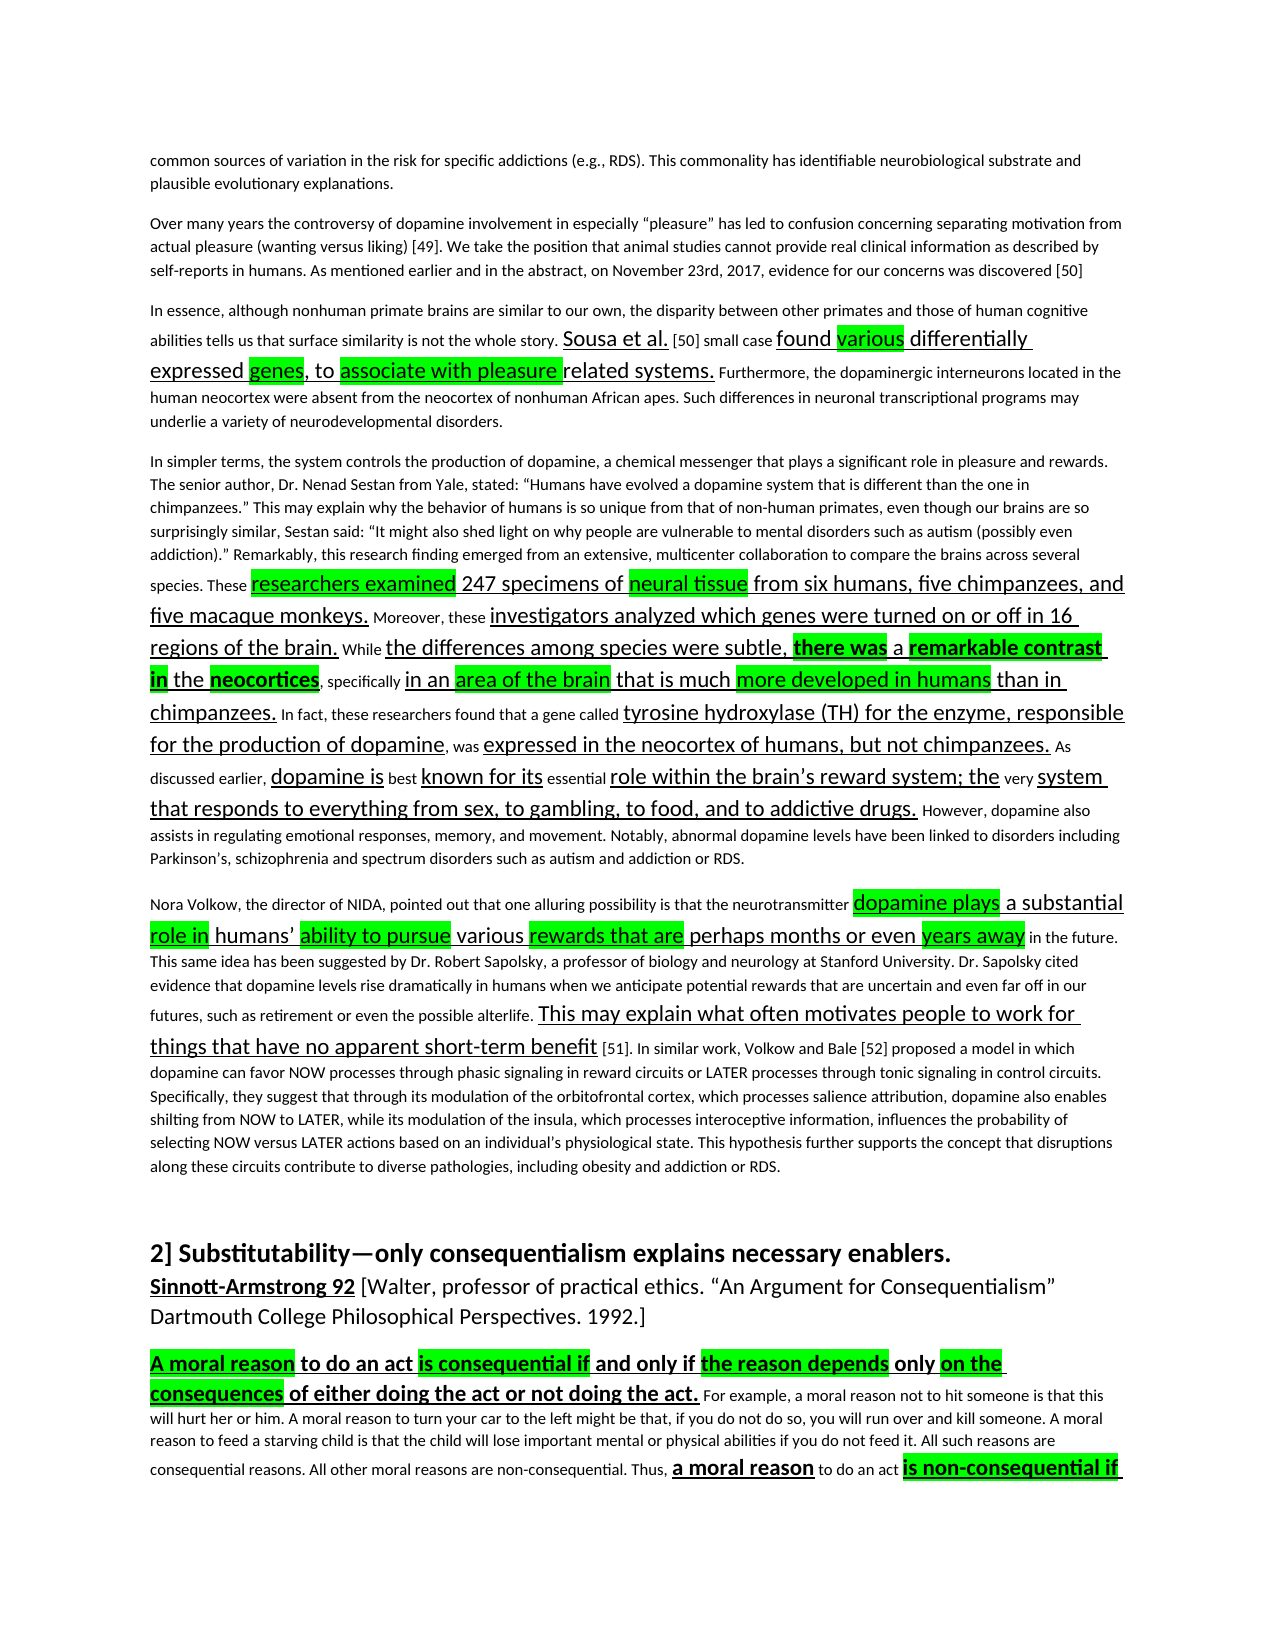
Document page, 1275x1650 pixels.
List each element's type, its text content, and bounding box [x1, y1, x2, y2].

text In essence, although nonhuman primate brains are similar to our own, the disparity between other primates and those of human cognitive abilities tells us that surface similarity is not the whole story. Sousa et al. [50] small case found various differentially expressed genes, to associate with pleasure related systems. Furthermore, the dopaminergic interneurons located in the human neocortex were absent from the neocortex of nonhuman African apes. Such differences in neuronal transcriptional programs may underlie a variety of neurodevelopmental disorders. [150, 300, 1125, 431]
text Nora Volkow, the director of NIDA, pointed out that one alluring possibility is that the neurotransmitter dopamine plays a substantial role in humans’ ability to pursue various rewards that are perhaps months or even years away in the future. This same idea has been suggested by Dr. Robert Sapolsky, a professor of biology and neurology at Stanford University. Dr. Sapolsky cited evidence that dopamine levels rise dramatically in humans when we anticipate potential rewards that are uncertain and even far off in our futures, such as retirement or even the possible alterlife. This may explain what often motivates people to work for things that have no apparent short-term benefit [51]. In similar work, Volkow and Bale [52] proposed a model in which dopamine can favor NOW processes through phasic signaling in reward circuits or LATER processes through tonic signaling in control circuits. Specifically, they suggest that through its modulation of the orbitofrontal cortex, which processes salience attribution, dopamine also enables shilting from NOW to LATER, while its modulation of the insula, which processes interoceptive information, influences the probability of selecting NOW versus LATER actions based on an individual’s physiological state. This hypothesis further supports the concept that disruptions along these circuits contribute to diverse pathologies, including obesity and addiction or RDS. [150, 888, 1125, 1176]
text Over many years the controversy of dopamine involvement in especially “pleasure” has led to confusion concerning separating motivation from actual pleasure (wanting versus liking) [49]. We take the position that animal studies cannot provide real clinical information as described by self-reports in humans. As mentioned earlier and in the abstract, on November 23rd, 2017, evidence for our concerns was discovered [50] [150, 213, 1125, 280]
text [150, 150, 1125, 194]
text 2] Substitutability—only consequentialism explains necessary enablers. [150, 1236, 1125, 1269]
text In simpler terms, the system controls the production of dopamine, a chemical messenger that plays a significant role in pleasure and rewards. The senior author, Dr. Nenad Sestan from Yale, stated: “Humans have evolved a dopamine system that is different than the one in chimpanzees.” This may explain why the behavior of humans is so unique from that of non-human primates, even though our brains are so surprisingly similar, Sestan said: “It might also shed light on why people are vulnerable to mental disorders such as autism (possibly even addiction).” Remarkably, this research finding emerged from an extensive, multicenter collaboration to compare the brains across several species. These researchers examined 247 specimens of neural tissue from six humans, five chimpanzees, and five macaque monkeys. Moreover, these investigators analyzed which genes were turned on or off in 16 regions of the brain. While the differences among species were subtle, there was a remarkable contrast in the neocortices, specifically in an area of the brain that is much more developed in humans than in chimpanzees. In fact, these researchers found that a gene called tyrosine hydroxylase (TH) for the enzyme, responsible for the production of dopamine, was expressed in the neocortex of humans, but not chimpanzees. As discussed earlier, dopamine is best known for its essential role within the brain’s reward system; the very system that responds to everything from sex, to gambling, to food, and to addictive drugs. However, dopamine also assists in regulating emotional responses, memory, and movement. Notably, abnormal dopamine levels have been linked to disorders including Parkinson’s, schizophrenia and spectrum disorders such as autism and addiction or RDS. [150, 451, 1125, 869]
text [150, 1349, 1125, 1481]
text Sinnott-Armstrong 92 [Walter, professor of practical ethics. “An Argument for Consequentialism” Dartmouth College Philosophical Perspectives. 1992.] [150, 1272, 1125, 1330]
